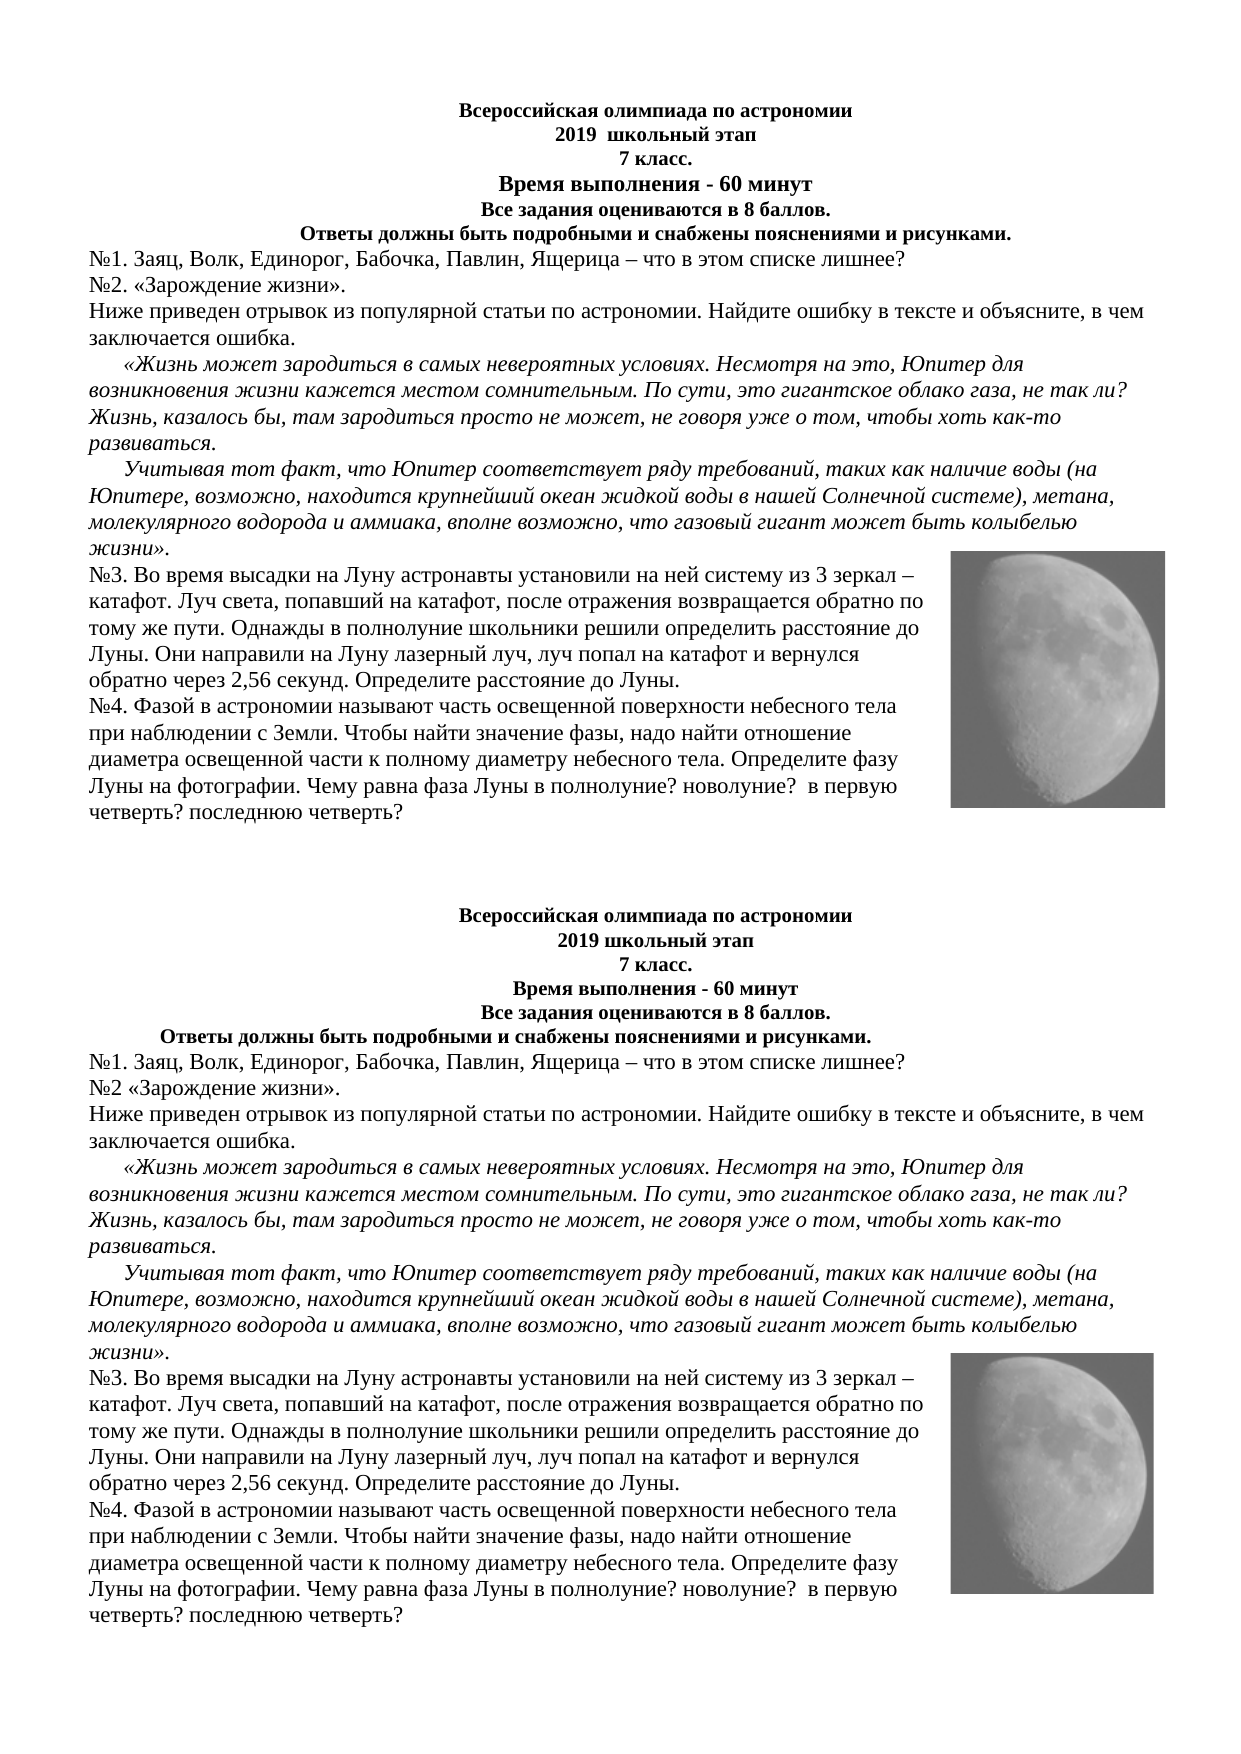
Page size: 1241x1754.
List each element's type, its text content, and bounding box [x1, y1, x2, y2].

text 7 класс. [89, 146, 1152, 170]
text №4. Фазой в астрономии называют часть освещенной поверхности небесного тела при наблюдении с Земли. Чтобы найти значение фазы, надо найти отношение диаметра освещенной части к полному диаметру небесного тела. Определите фазу Луны на фотографии. Чему равна фаза Луны в полнолуние? новолуние? в первую четверть? последнюю четверть? [89, 693, 1152, 824]
text Ответы должны быть подробными и снабжены пояснениями и рисунками. [89, 221, 1152, 244]
text №1. Заяц, Волк, Единорог, Бабочка, Павлин, Ящерица – что в этом списке лишнее? [89, 1048, 1152, 1074]
text Время выполнения - 60 минут [89, 170, 1152, 196]
text 2019 школьный этап [89, 122, 1152, 146]
text №3. Во время высадки на Луну астронавты установили на ней систему из 3 зеркал – катафот. Луч света, попавший на катафот, после отражения возвращается обратно по тому же пути. Однажды в полнолуние школьники решили определить расстояние до Луны. Они направили на Луну лазерный луч, луч попал на катафот и вернулся обратно через 2,56 секунд. Определите расстояние до Луны. №4. Фазой в астрономии называют часть освещенной поверхности небесного тела при наблюдении с Земли. Чтобы найти значение фазы, надо найти отношение диаметра освещенной части к полному диаметру небесного тела. Определите фазу Луны на фотографии. Чему равна фаза Луны в полнолуние? новолуние? в первую четверть? последнюю четверть? [89, 1364, 1152, 1628]
text №3. Во время высадки на Луну астронавты установили на ней систему из 3 зеркал – катафот. Луч света, попавший на катафот, после отражения возвращается обратно по тому же пути. Однажды в полнолуние школьники решили определить расстояние до Луны. Они направили на Луну лазерный луч, луч попал на катафот и вернулся обратно через 2,56 секунд. Определите расстояние до Луны. [89, 561, 950, 693]
text №2. «Зарождение жизни». Ниже приведен отрывок из популярной статьи по астрономии. Найдите ошибку в тексте и объясните, в чем заключается ошибка. «Жизнь может зародиться в самых невероятных условиях. Несмотря на это, Юпитер для возникновения жизни кажется местом сомнительным. По сути, это гигантское облако газа, не так ли? Жизнь, казалось бы, там зародиться просто не может, не говоря уже о том, чтобы хоть как-то развиваться. Учитывая тот факт, что Юпитер соответствует ряду требований, таких как наличие воды (на Юпитере, возможно, находится крупнейший океан жидкой воды в нашей Солнечной системе), метана, молекулярного водорода и аммиака, вполне возможно, что газовый гигант может быть колыбелью жизни». [89, 271, 1152, 561]
text №2 «Зарождение жизни». Ниже приведен отрывок из популярной статьи по астрономии. Найдите ошибку в тексте и объясните, в чем заключается ошибка. «Жизнь может зародиться в самых невероятных условиях. Несмотря на это, Юпитер для возникновения жизни кажется местом сомнительным. По сути, это гигантское облако газа, не так ли? Жизнь, казалось бы, там зародиться просто не может, не говоря уже о том, чтобы хоть как-то развиваться. Учитывая тот факт, что Юпитер соответствует ряду требований, таких как наличие воды (на Юпитере, возможно, находится крупнейший океан жидкой воды в нашей Солнечной системе), метана, молекулярного водорода и аммиака, вполне возможно, что газовый гигант может быть колыбелью жизни». [89, 1074, 1152, 1364]
text Все задания оцениваются в 8 баллов. [89, 1000, 1152, 1024]
text Время выполнения - 60 минут [89, 976, 1152, 1000]
picture [950, 1353, 1154, 1594]
text Всероссийская олимпиада по астрономии [89, 98, 1152, 122]
text 7 класс. [89, 952, 1152, 976]
text Все задания оцениваются в 8 баллов. [89, 196, 1152, 221]
text Ответы должны быть подробными и снабжены пояснениями и рисунками. [89, 1024, 1152, 1048]
text Всероссийская олимпиада по астрономии [89, 903, 1152, 927]
picture [950, 551, 1166, 808]
text 2019 школьный этап [89, 927, 1152, 952]
text №1. Заяц, Волк, Единорог, Бабочка, Павлин, Ящерица – что в этом списке лишнее? [89, 244, 1152, 271]
